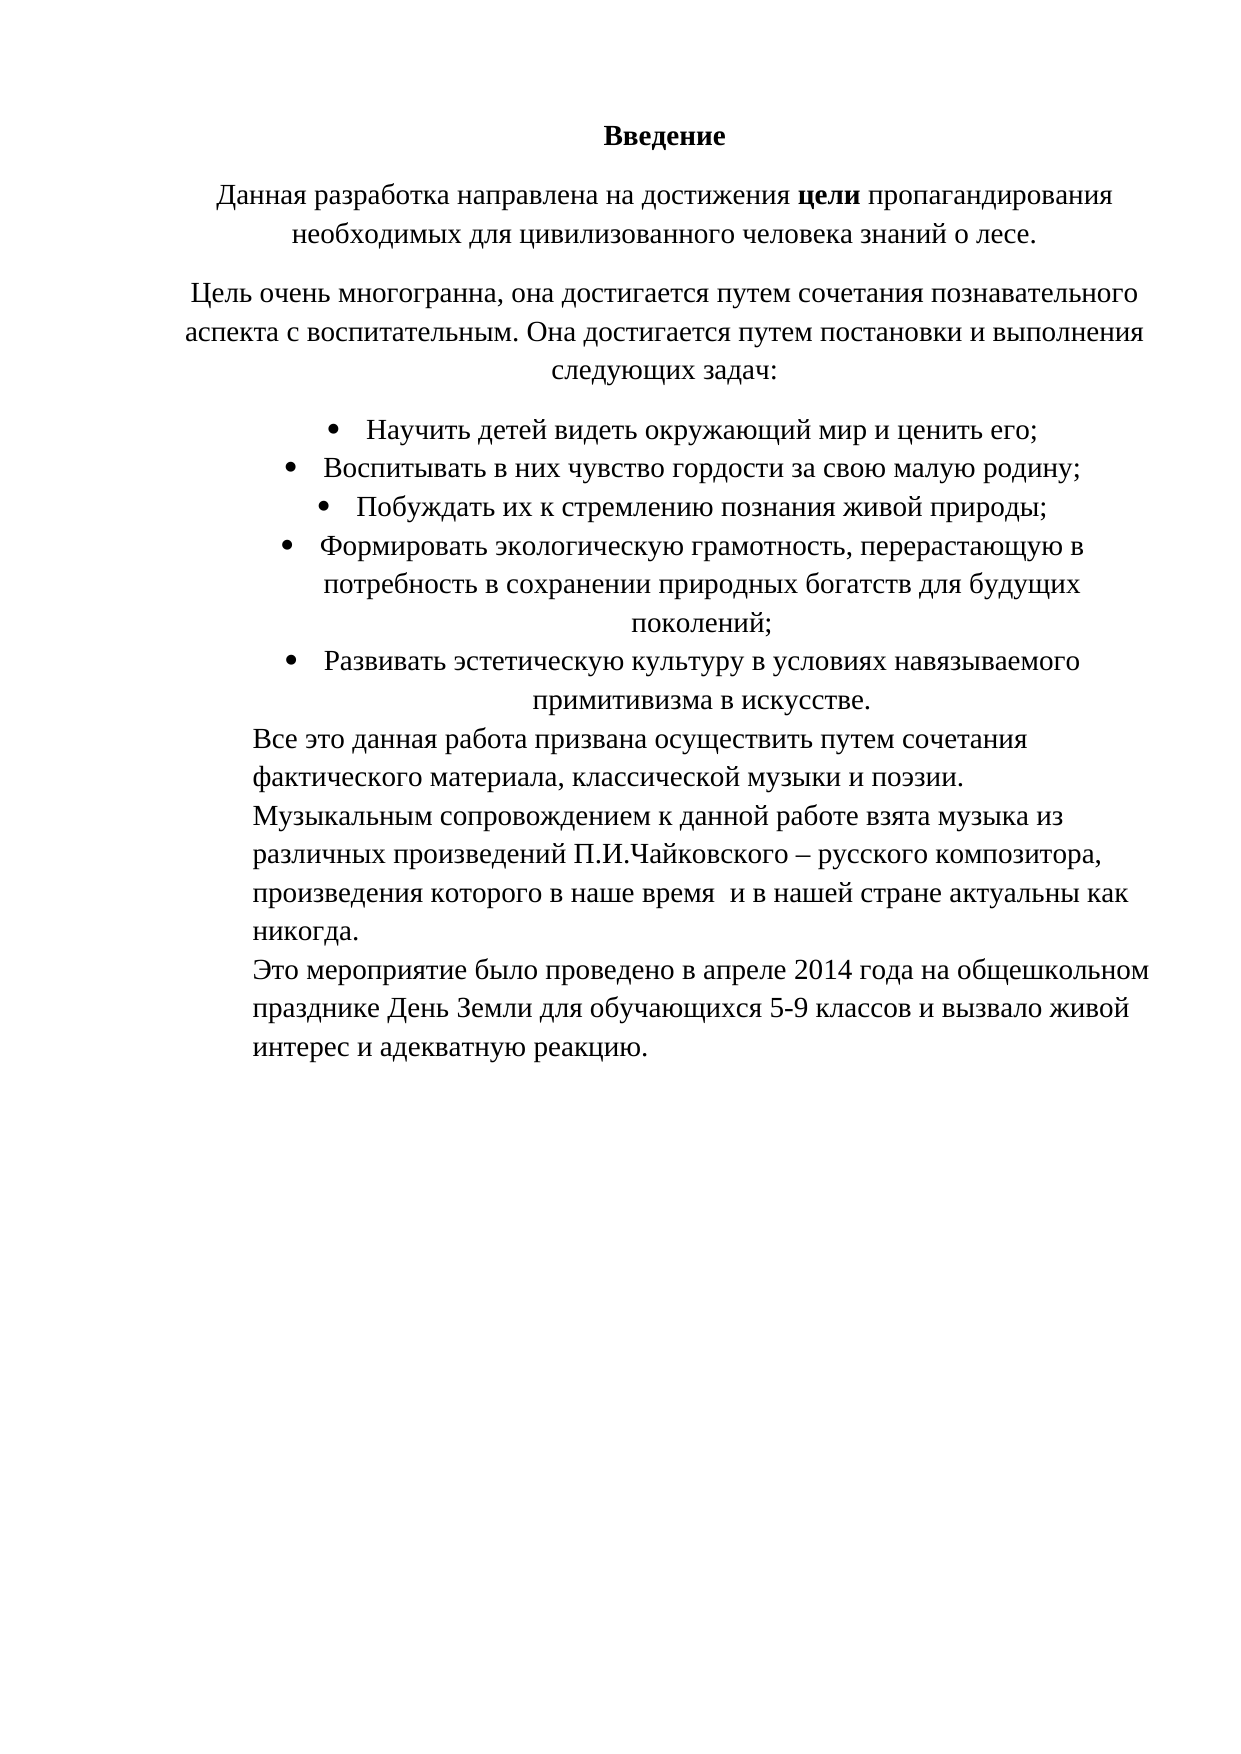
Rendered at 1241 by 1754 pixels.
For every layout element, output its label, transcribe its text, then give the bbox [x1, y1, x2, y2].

list Развивать эстетическую культуру в условиях навязываемого примитивизма в искусстве. [215, 643, 1152, 716]
list Это мероприятие было проведено в апреле 2014 года на общешкольном празднике День Земли для обучающихся 5-9 классов и вызвало живой интерес и адекватную реакцию. [252, 952, 1152, 1063]
list Музыкальным сопровождением к данной работе взята музыка из различных произведений П.И.Чайковского – русского композитора, произведения которого в наше время и в нашей стране актуальны как никогда. [252, 798, 1152, 947]
text Данная разработка направлена на достижения цели пропагандирования необходимых для цивилизованного человека знаний о лесе. [177, 177, 1152, 249]
list Научить детей видеть окружающий мир и ценить его; [215, 412, 1152, 446]
list Воспитывать в них чувство гордости за свою малую родину; [215, 451, 1152, 484]
list Побуждать их к стремлению познания живой природы; [215, 489, 1152, 523]
list Все это данная работа призвана осуществить путем сочетания фактического материала, классической музыки и поэзии. [252, 721, 1152, 793]
list Формировать экологическую грамотность, перерастающую в потребность в сохранении природных богатств для будущих поколений; [215, 528, 1152, 638]
text Цель очень многогранна, она достигается путем сочетания познавательного аспекта с воспитательным. Она достигается путем постановки и выполнения следующих задач: [177, 275, 1152, 386]
text Введение [177, 118, 1152, 152]
